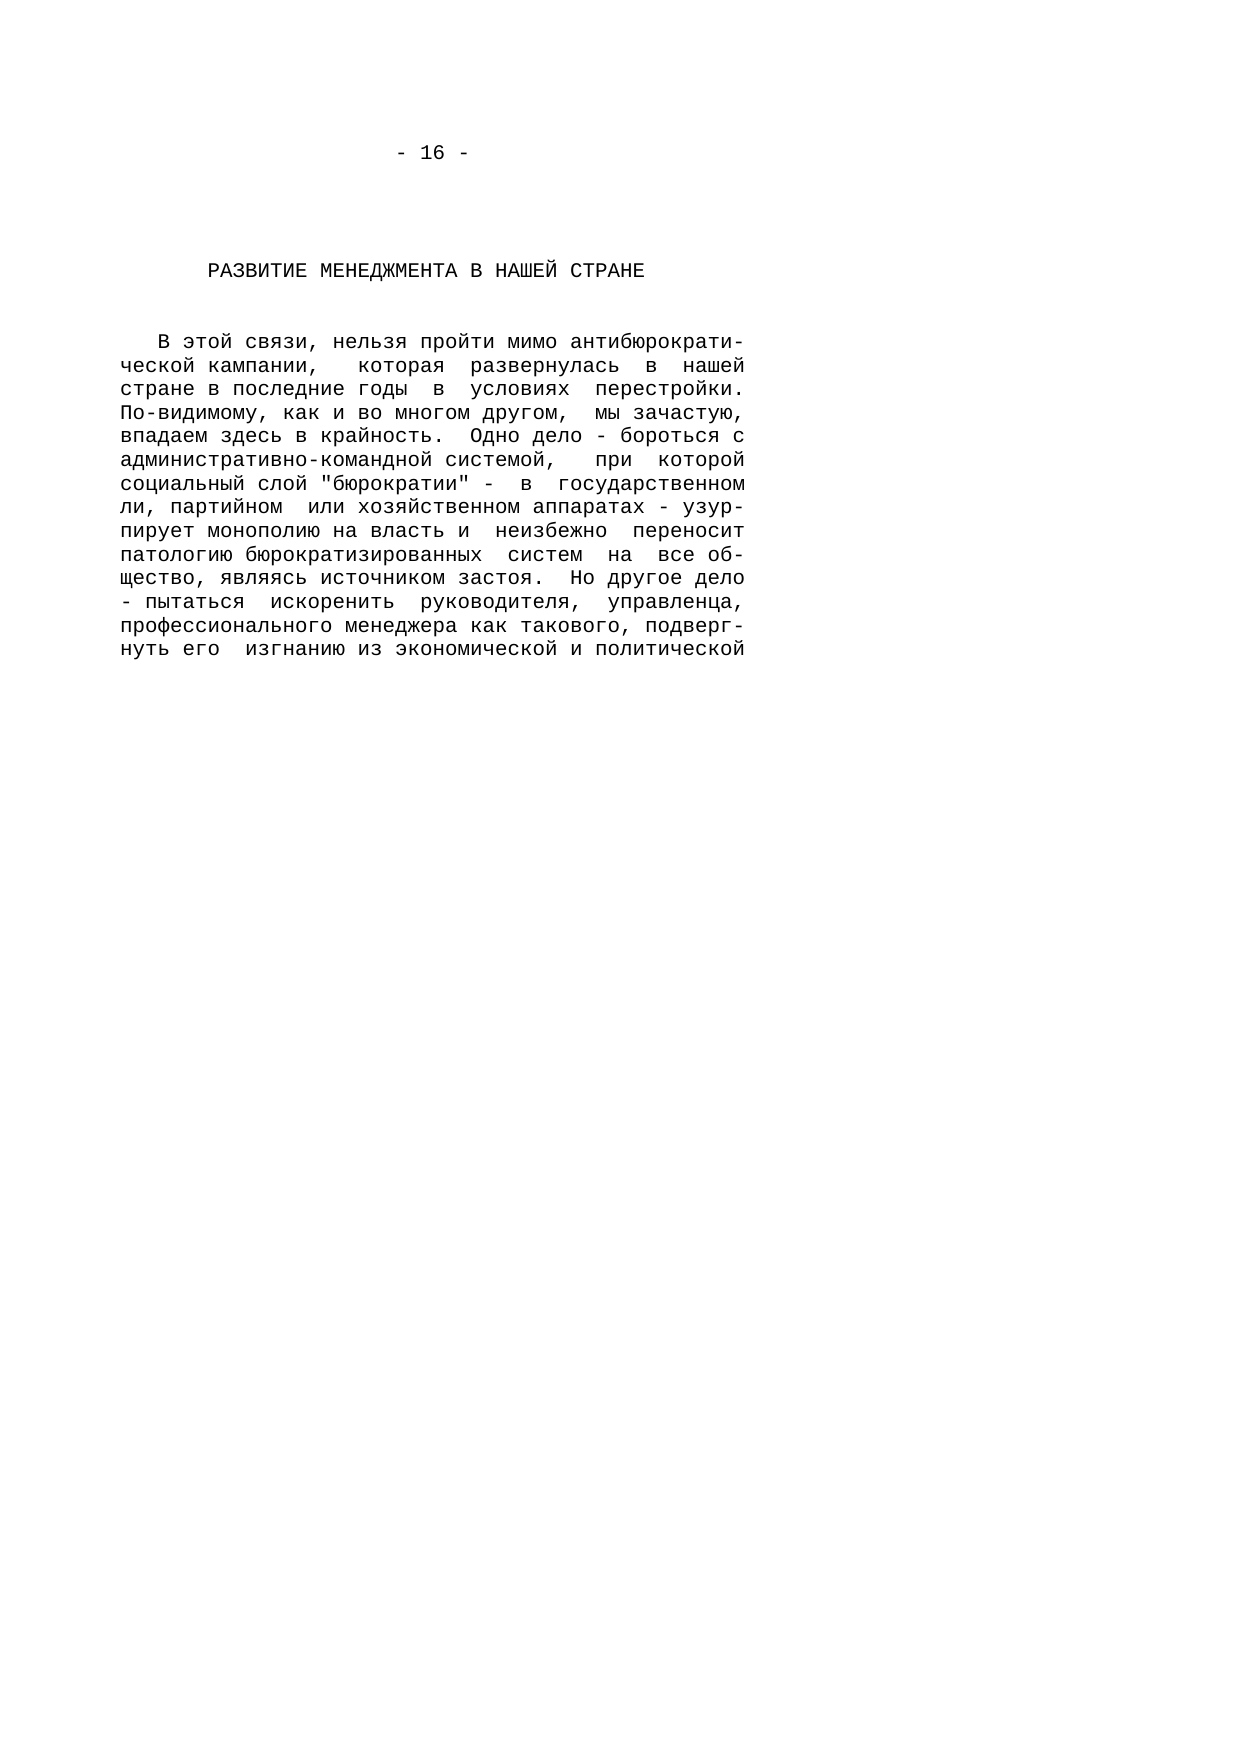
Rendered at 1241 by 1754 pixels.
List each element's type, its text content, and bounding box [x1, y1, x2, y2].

text РАЗВИТИЕ МЕНЕДЖМЕНТА В НАШЕЙ СТРАНЕ [120, 260, 1120, 284]
text профессионального менеджера как такового, подверг- [120, 615, 1120, 638]
text стране в последние годы в условиях перестройки. [120, 378, 1120, 402]
text ли, партийном или хозяйственном аппаратах - узур- [120, 496, 1120, 520]
text административно-командной системой, при которой [120, 449, 1120, 473]
text - пытаться искоренить руководителя, управленца, [120, 591, 1120, 615]
text патологию бюрократизированных систем на все об- [120, 544, 1120, 567]
text впадаем здесь в крайность. Одно дело - бороться с [120, 426, 1120, 449]
text По-видимому, как и во многом другом, мы зачастую, [120, 402, 1120, 426]
text пирует монополию на власть и неизбежно переносит [120, 520, 1120, 544]
text нуть его изгнанию из экономической и политической [120, 638, 1120, 662]
text ческой кампании, которая развернулась в нашей [120, 354, 1120, 378]
text В этой связи, нельзя пройти мимо антибюрократи- [120, 331, 1120, 354]
text щество, являясь источником застоя. Но другое дело [120, 567, 1120, 591]
text - 16 - [120, 142, 1120, 165]
text социальный слой "бюрократии" - в государственном [120, 473, 1120, 496]
